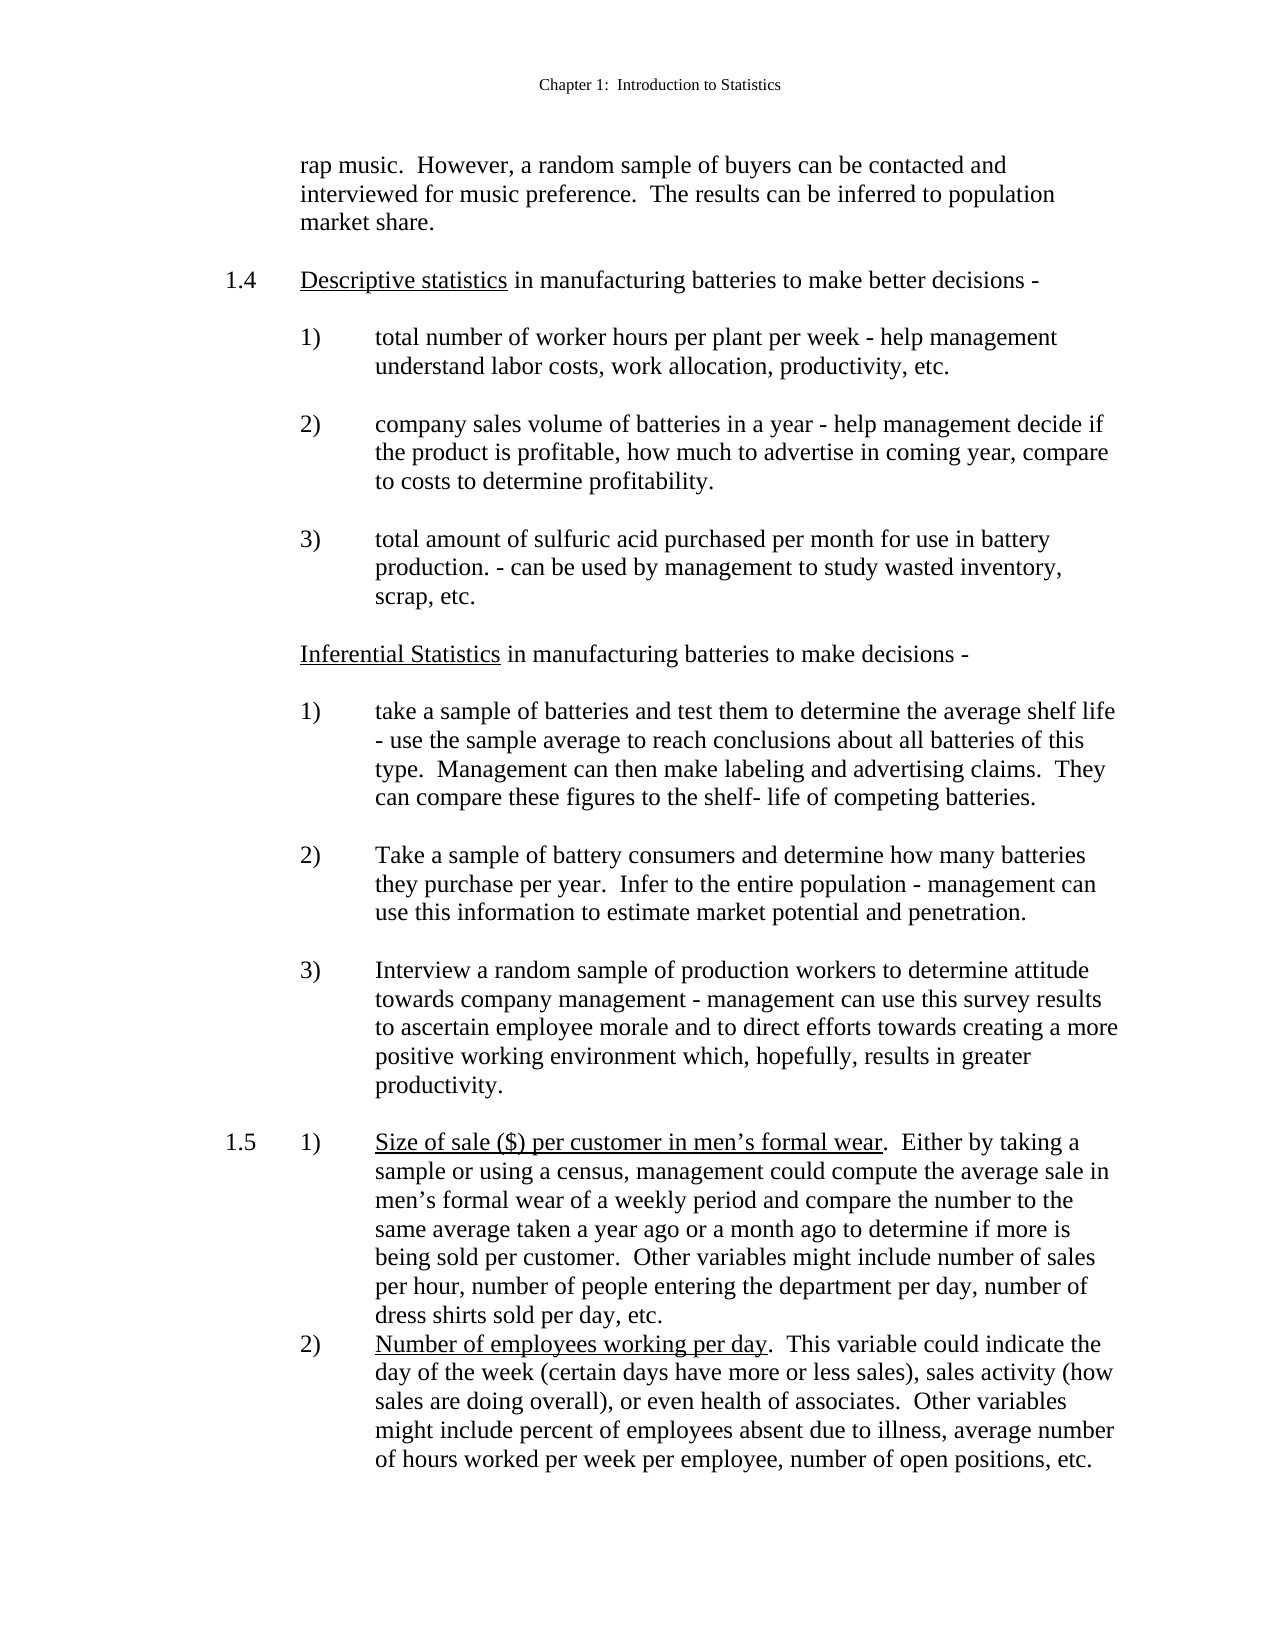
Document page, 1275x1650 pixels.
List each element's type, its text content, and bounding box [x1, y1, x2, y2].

text 1.4 Descriptive statistics in manufacturing batteries to make better decisions - [150, 265, 1125, 294]
text 2) company sales volume of batteries in a year - help management decide if the product is profitable, how much to advertise in coming year, compare to costs to determine profitability. [150, 409, 1125, 495]
text 1) total number of worker hours per plant per week - help management understand labor costs, work allocation, productivity, etc. [150, 322, 1125, 380]
text Inferential Statistics in manufacturing batteries to make decisions - [225, 639, 1125, 667]
text 3) total amount of sulfuric acid purchased per month for use in battery production. - can be used by management to study wasted inventory, scrap, etc. [150, 524, 1125, 610]
text 2) Take a sample of battery consumers and determine how many batteries they purchase per year. Infer to the entire population - management can use this information to estimate market potential and penetration. [150, 840, 1125, 926]
text 1.5 1) Size of sale ($) per customer in men’s formal wear. Either by taking a sample or using a census, management could compute the average sale in men’s formal wear of a weekly period and compare the number to the same average taken a year ago or a month ago to determine if more is being sold per customer. Other variables might include number of sales per hour, number of people entering the department per day, number of dress shirts sold per day, etc. [150, 1127, 1125, 1329]
text 3) Interview a random sample of production workers to determine attitude towards company management - management can use this survey results to ascertain employee morale and to direct efforts towards creating a more positive working environment which, hopefully, results in greater productivity. [150, 955, 1125, 1099]
text 2) Number of employees working per day. This variable could indicate the day of the week (certain days have more or less sales), sales activity (how sales are doing overall), or even health of associates. Other variables might include percent of employees absent due to illness, average number of hours worked per week per employee, number of open positions, etc. [150, 1329, 1125, 1472]
text 1) take a sample of batteries and test them to determine the average shelf life - use the sample average to reach conclusions about all batteries of this type. Management can then make labeling and advertising claims. They can compare these figures to the shelf- life of competing batteries. [150, 696, 1125, 811]
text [300, 150, 1125, 236]
